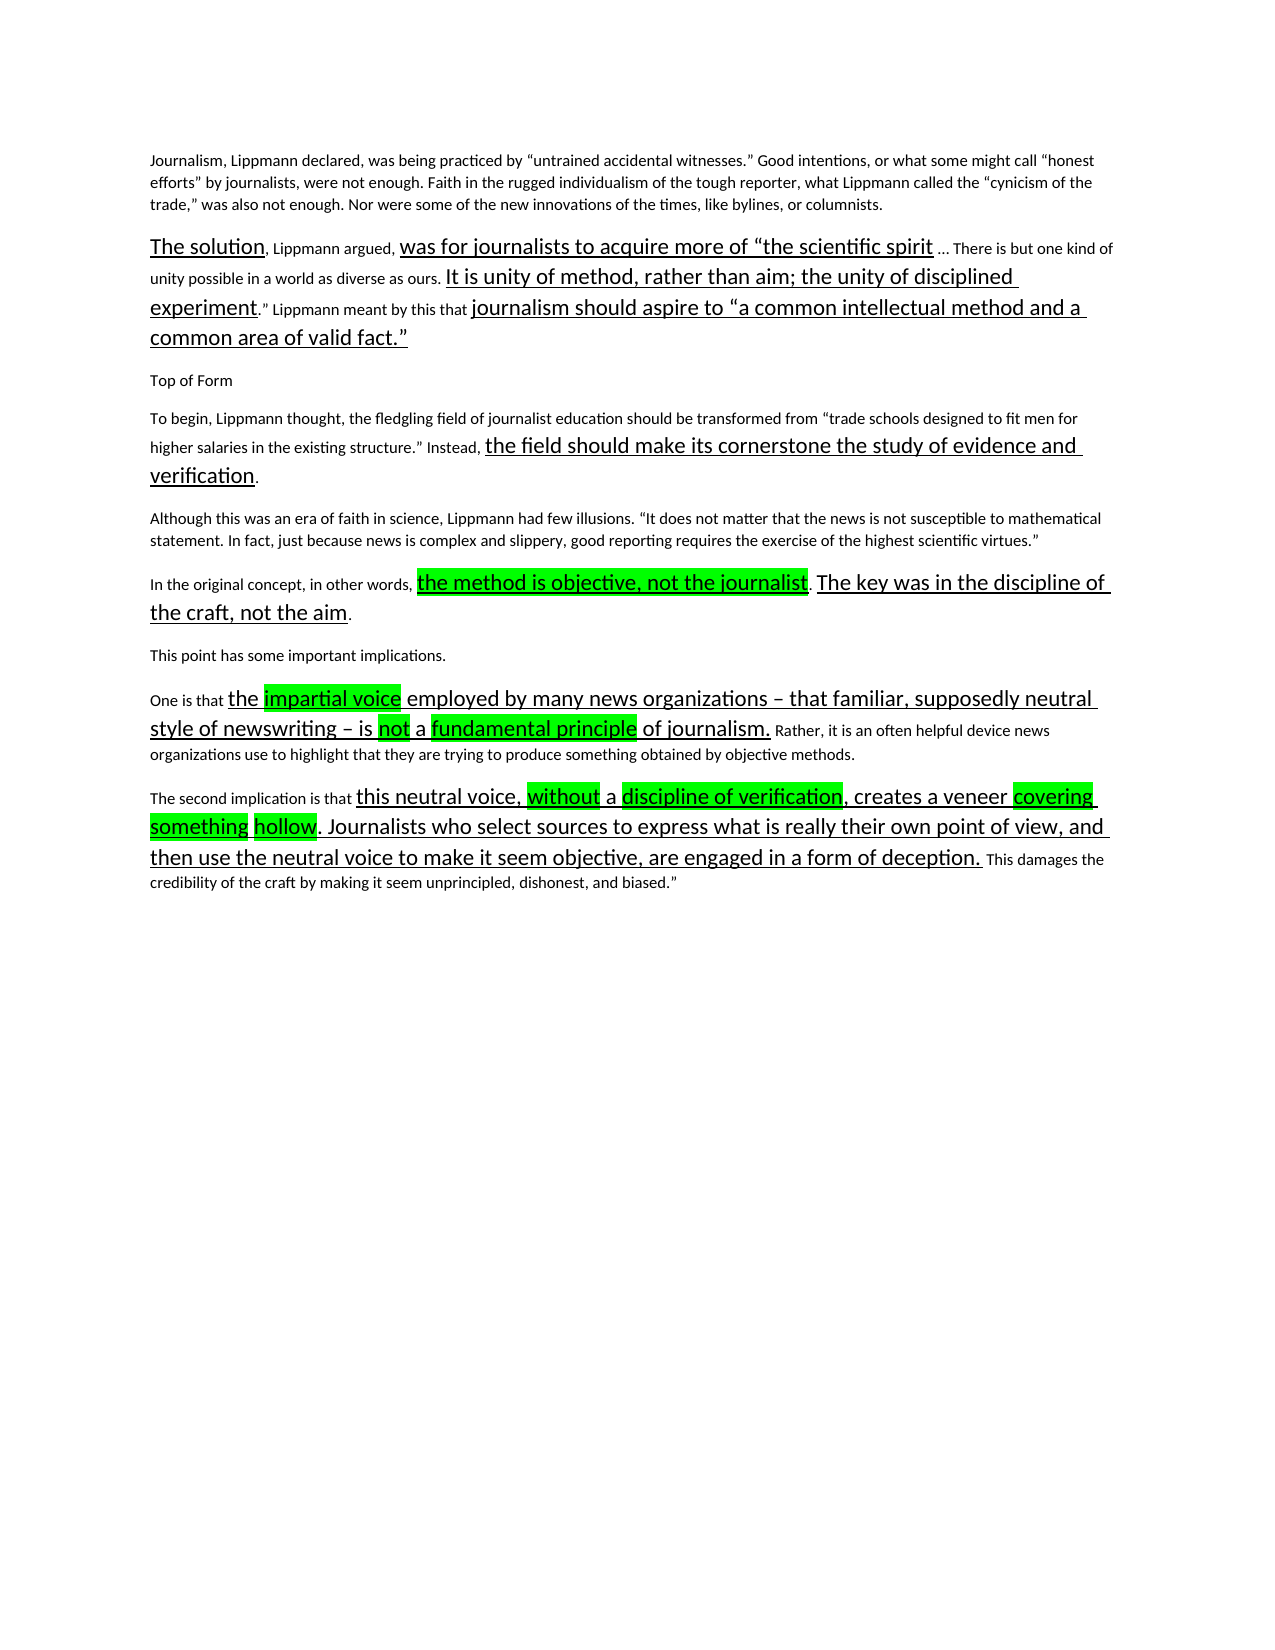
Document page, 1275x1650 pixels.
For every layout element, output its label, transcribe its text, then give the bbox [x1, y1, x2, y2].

text The solution, Lippmann argued, was for journalists to acquire more of “the scientific spirit … There is but one kind of unity possible in a world as diverse as ours. It is unity of method, rather than aim; the unity of disciplined experiment.” Lippmann meant by this that journalism should aspire to “a common intellectual method and a common area of valid fact.” [150, 232, 1125, 351]
text One is that the impartial voice employed by many news organizations – that familiar, supposedly neutral style of newswriting – is not a fundamental principle of journalism. Rather, it is an often helpful device news organizations use to highlight that they are trying to produce something obtained by objective methods. [150, 684, 1125, 764]
text In the original concept, in other words, the method is objective, not the journalist. The key was in the discipline of the craft, not the aim. [150, 568, 1125, 627]
text This point has some important implications. [150, 645, 1125, 666]
text Journalism, Lippmann declared, was being practiced by “untrained accidental witnesses.” Good intentions, or what some might call “honest efforts” by journalists, were not enough. Faith in the rugged individualism of the tough reporter, what Lippmann called the “cynicism of the trade,” was also not enough. Nor were some of the new innovations of the times, like bylines, or columnists. [150, 150, 1125, 214]
text The second implication is that this neutral voice, without a discipline of verification, creates a veneer covering something hollow. Journalists who select sources to express what is really their own point of view, and then use the neutral voice to make it seem objective, are engaged in a form of deception. This damages the credibility of the craft by making it seem unprincipled, dishonest, and biased.” [150, 782, 1125, 893]
text Although this was an era of faith in science, Lippmann had few illusions. “It does not matter that the news is not susceptible to mathematical statement. In fact, just because news is complex and slippery, good reporting requires the exercise of the highest scientific virtues.” [150, 508, 1125, 550]
text To begin, Lippmann thought, the fledgling field of journalist education should be transformed from “trade schools designed to fit men for higher salaries in the existing structure.” Instead, the field should make its cornerstone the study of evidence and verification. [150, 408, 1125, 489]
text Top of Form [150, 370, 1125, 390]
